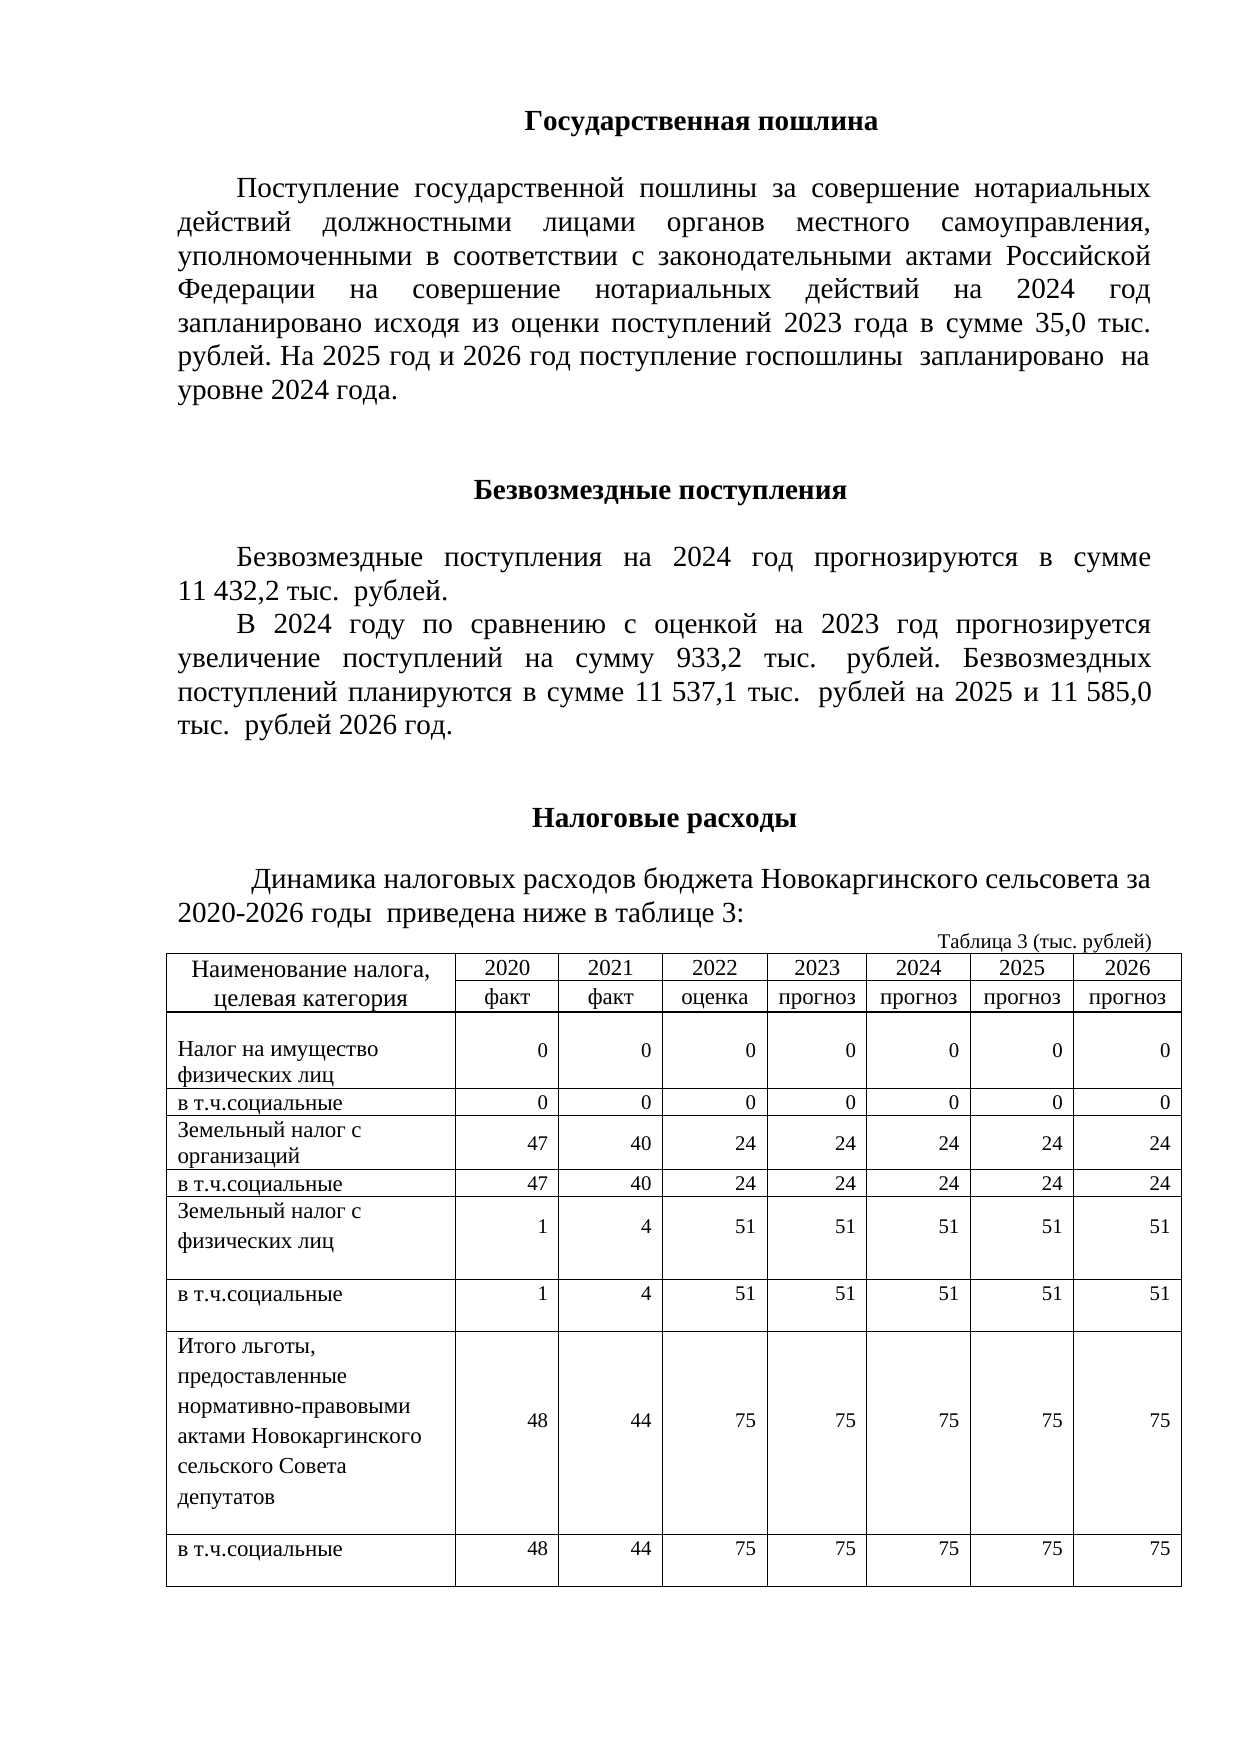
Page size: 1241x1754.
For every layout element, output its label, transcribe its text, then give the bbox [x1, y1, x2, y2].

table_cell 51 [867, 1280, 970, 1331]
table_header 2021 [559, 954, 662, 980]
table_cell Итого льготы, предоставленные нормативно-правовыми актами Новокаргинского сельского Совета депутатов [167, 1332, 455, 1534]
table_cell Налог на имущество физических лиц [167, 1013, 455, 1088]
table_header Наименование налога, целевая категория [167, 954, 455, 1011]
table_cell в т.ч.социальные [167, 1170, 455, 1196]
table_cell 48 [456, 1332, 558, 1534]
table_header 2022 [663, 954, 767, 980]
table_cell 48 [456, 1535, 558, 1586]
table_cell 24 [867, 1116, 970, 1169]
table_cell 51 [1074, 1197, 1181, 1278]
text Поступление государственной пошлины за совершение нотариальных действий должностными лицами органов местного самоуправления, уполномоченными в соответствии с законодательными актами Российской Федерации на совершение нотариальных действий на 2024 год запланировано исходя из оценки поступлений 2023 года в сумме 35,0 тыс. рублей. На 2025 год и 2026 год поступление госпошлины запланировано на уровне 2024 года. [177, 171, 1152, 405]
table_cell 0 [456, 1089, 558, 1115]
table_cell факт [456, 981, 558, 1011]
text Динамика налоговых расходов бюджета Новокаргинского сельсовета за 2020-2026 годы приведена ниже в таблице 3: [177, 862, 1152, 929]
table_cell 0 [456, 1013, 558, 1088]
table_cell 44 [559, 1535, 662, 1586]
table_cell 75 [971, 1332, 1073, 1534]
table_cell 0 [559, 1089, 662, 1115]
table_cell 47 [456, 1170, 558, 1196]
table_cell 4 [559, 1197, 662, 1278]
table_cell 75 [1074, 1535, 1181, 1586]
table_cell 1 [456, 1197, 558, 1278]
table_cell 0 [971, 1089, 1073, 1115]
text Государственная пошлина [177, 103, 1152, 137]
table_cell 75 [1074, 1332, 1181, 1534]
table_cell прогноз [768, 981, 866, 1011]
table_cell в т.ч.социальные [167, 1280, 455, 1331]
text Таблица 3 (тыс. рублей) [177, 929, 1152, 953]
table_cell 75 [867, 1535, 970, 1586]
table_cell 24 [663, 1170, 767, 1196]
table_cell 51 [1074, 1280, 1181, 1331]
table_cell 24 [663, 1116, 767, 1169]
table_cell 75 [971, 1535, 1073, 1586]
table_cell 75 [768, 1332, 866, 1534]
table_header 2024 [867, 954, 970, 980]
table_cell 24 [768, 1170, 866, 1196]
table_cell 75 [867, 1332, 970, 1534]
table_cell 44 [559, 1332, 662, 1534]
table_cell 24 [867, 1170, 970, 1196]
table_cell 4 [559, 1280, 662, 1331]
table_cell 0 [768, 1013, 866, 1088]
table_cell 0 [971, 1013, 1073, 1088]
table_header 2026 [1074, 954, 1181, 980]
table_header 2025 [971, 954, 1073, 980]
table_cell прогноз [867, 981, 970, 1011]
text Безвозмездные поступления на 2024 год прогнозируются в сумме 11 432,2 тыс. рублей. [177, 539, 1152, 607]
table_cell 51 [663, 1280, 767, 1331]
table_cell 51 [971, 1280, 1073, 1331]
table_cell в т.ч.социальные [167, 1089, 455, 1115]
table_header 2023 [768, 954, 866, 980]
table_cell оценка [663, 981, 767, 1011]
table_cell 0 [559, 1013, 662, 1088]
table_cell в т.ч.социальные [167, 1535, 455, 1586]
table_cell 24 [1074, 1170, 1181, 1196]
table_cell 0 [1074, 1089, 1181, 1115]
table_cell факт [559, 981, 662, 1011]
subtitle Налоговые расходы [177, 800, 1152, 834]
table_cell прогноз [971, 981, 1073, 1011]
table_cell 75 [768, 1535, 866, 1586]
table_cell 51 [768, 1197, 866, 1278]
table_cell 1 [456, 1280, 558, 1331]
table_cell Земельный налог с физических лиц [167, 1197, 455, 1278]
table_cell 47 [456, 1116, 558, 1169]
table_cell 0 [1074, 1013, 1181, 1088]
table_cell 0 [768, 1089, 866, 1115]
table_cell 40 [559, 1116, 662, 1169]
table_cell 0 [867, 1089, 970, 1115]
table_cell 75 [663, 1535, 767, 1586]
table_cell 40 [559, 1170, 662, 1196]
text Безвозмездные поступления [169, 472, 1152, 506]
table_cell 51 [971, 1197, 1073, 1278]
table_cell 0 [663, 1013, 767, 1088]
table_cell 51 [663, 1197, 767, 1278]
table_cell 0 [867, 1013, 970, 1088]
table_cell 51 [768, 1280, 866, 1331]
table_cell 24 [971, 1116, 1073, 1169]
table_cell Земельный налог с организаций [167, 1116, 455, 1169]
table_cell 75 [663, 1332, 767, 1534]
table_cell прогноз [1074, 981, 1181, 1011]
table_cell 51 [867, 1197, 970, 1278]
table_cell 24 [768, 1116, 866, 1169]
table_header 2020 [456, 954, 558, 980]
table_cell 0 [663, 1089, 767, 1115]
table_cell 24 [971, 1170, 1073, 1196]
text В 2024 году по сравнению с оценкой на 2023 год прогнозируется увеличение поступлений на сумму 933,2 тыс. рублей. Безвозмездных поступлений планируются в сумме 11 537,1 тыс. рублей на 2025 и 11 585,0 тыс. рублей 2026 год. [177, 607, 1152, 741]
table_cell 24 [1074, 1116, 1181, 1169]
